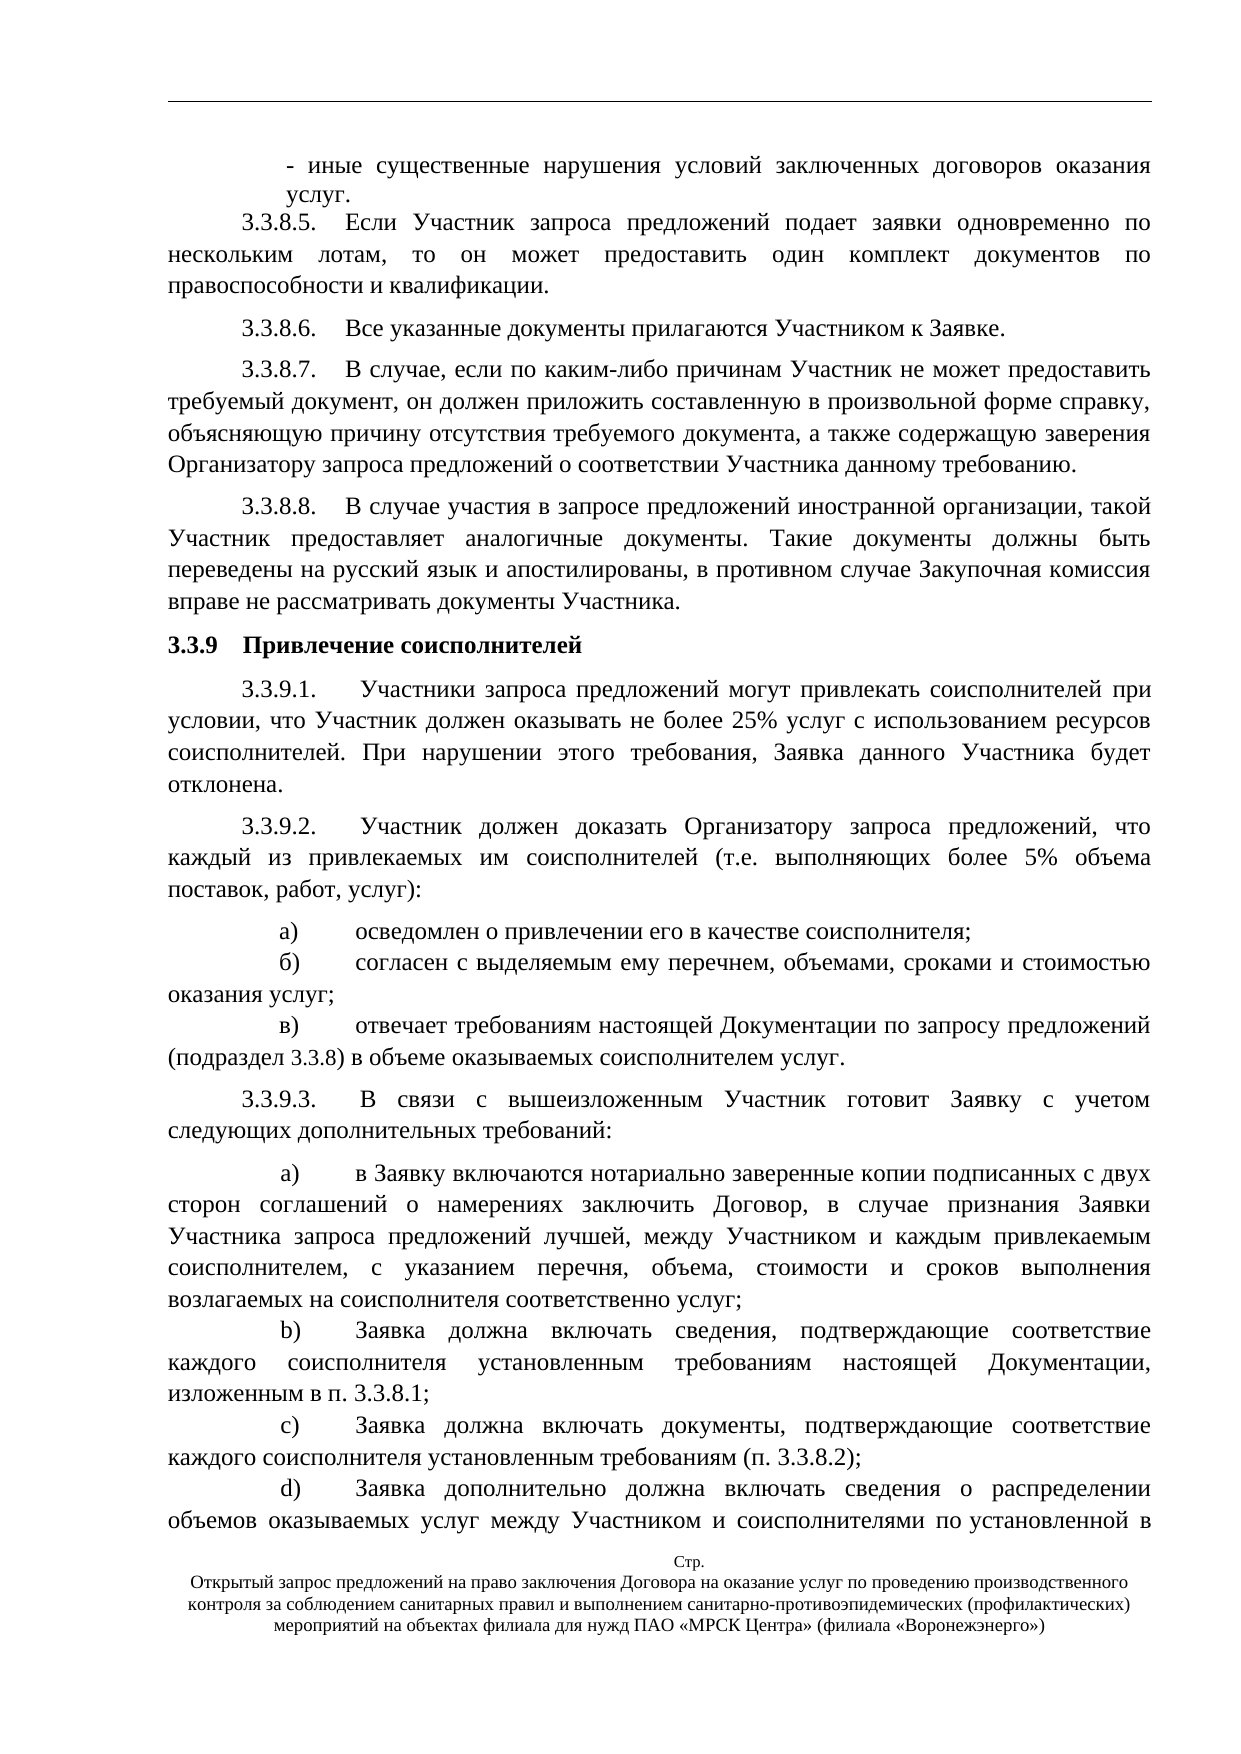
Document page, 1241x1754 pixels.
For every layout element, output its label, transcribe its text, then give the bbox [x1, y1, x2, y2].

list Заявка должна включать сведения, подтверждающие соответствие каждого соисполнителя установленным требованиям настоящей Документации, изложенным в п. 3.3.8.1; [168, 1315, 1152, 1407]
subtitle Привлечение соисполнителей [168, 630, 1152, 659]
list осведомлен о привлечении его в качестве соисполнителя; [168, 916, 1152, 944]
list В случае участия в запросе предложений иностранной организации, такой Участник предоставляет аналогичные документы. Такие документы должны быть переведены на русский язык и апостилированы, в противном случае Закупочная комиссия вправе не рассматривать документы Участника. [168, 491, 1152, 615]
list Участник должен доказать Организатору запроса предложений, что каждый из привлекаемых им соисполнителей (т.е. выполняющих более 5% объема поставок, работ, услуг): [168, 811, 1152, 903]
list В связи с вышеизложенным Участник готовит Заявку с учетом следующих дополнительных требований: [168, 1084, 1152, 1144]
list - иные существенные нарушения условий заключенных договоров оказания услуг. [286, 150, 1152, 207]
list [168, 1473, 1152, 1533]
list в Заявку включаются нотариально заверенные копии подписанных с двух сторон соглашений о намерениях заключить Договор, в случае признания Заявки Участника запроса предложений лучшей, между Участником и каждым привлекаемым соисполнителем, с указанием перечня, объема, стоимости и сроков выполнения возлагаемых на соисполнителя соответственно услуг; [168, 1158, 1152, 1313]
list Заявка должна включать документы, подтверждающие соответствие каждого соисполнителя установленным требованиям (п. 3.3.8.2); [168, 1410, 1152, 1470]
list В случае, если по каким-либо причинам Участник не может предоставить требуемый документ, он должен приложить составленную в произвольной форме справку, объясняющую причину отсутствия требуемого документа, а также содержащую заверения Организатору запроса предложений о соответствии Участника данному требованию. [168, 354, 1152, 478]
list Все указанные документы прилагаются Участником к Заявке. [168, 313, 1152, 341]
list отвечает требованиям настоящей Документации по запросу предложений (подраздел 3.3.8) в объеме оказываемых соисполнителем услуг. [168, 1011, 1152, 1071]
list Участники запроса предложений могут привлекать соисполнителей при условии, что Участник должен оказывать не более 25% услуг c использованием ресурсов соисполнителей. При нарушении этого требования, Заявка данного Участника будет отклонена. [168, 674, 1152, 797]
list согласен с выделяемым ему перечнем, объемами, сроками и стоимостью оказания услуг; [168, 947, 1152, 1008]
list Если Участник запроса предложений подает заявки одновременно по нескольким лотам, то он может предоставить один комплект документов по правоспособности и квалификации. [168, 207, 1152, 299]
